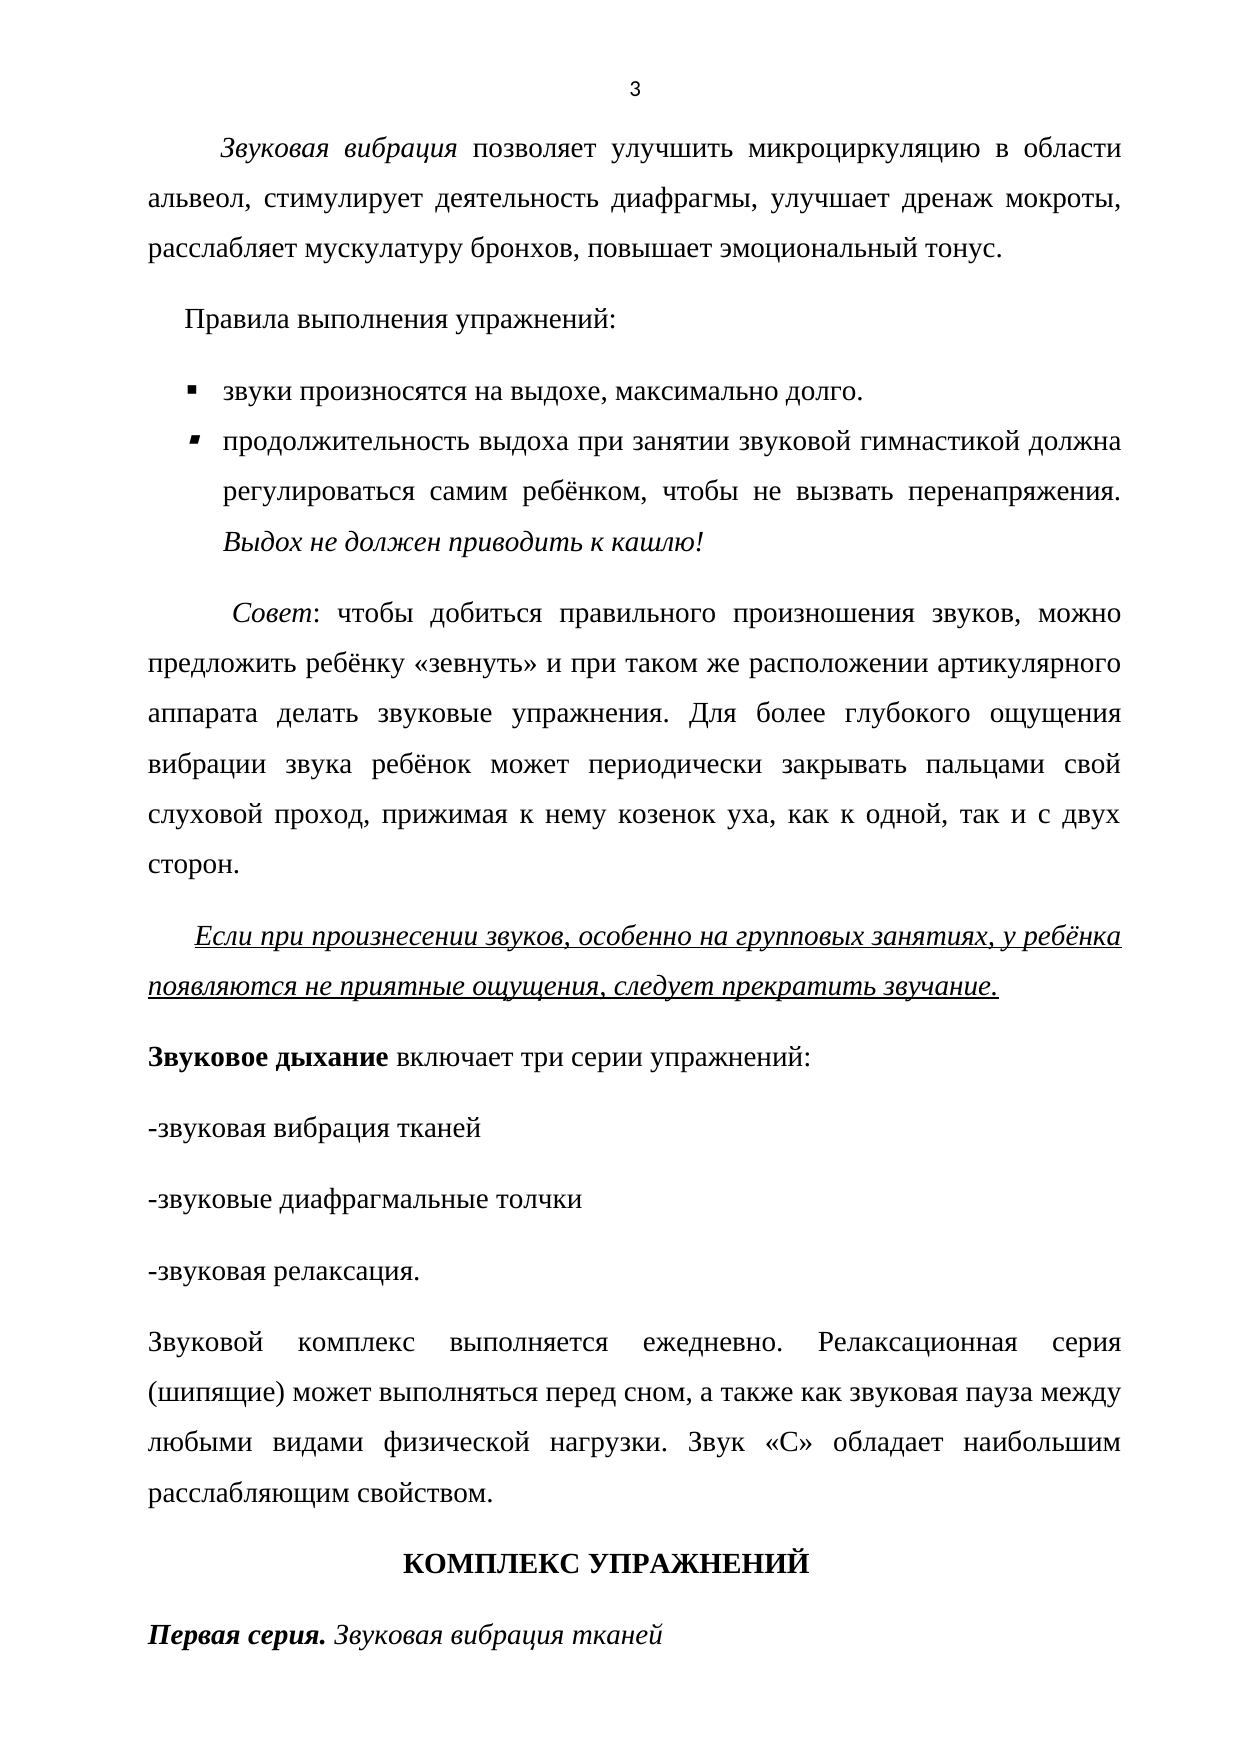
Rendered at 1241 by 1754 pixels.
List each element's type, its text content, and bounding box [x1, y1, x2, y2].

text КОМПЛЕКС УПРАЖНЕНИЙ [148, 1546, 1122, 1579]
text -звуковая вибрация тканей [148, 1110, 1122, 1144]
text -звуковая релаксация. [148, 1253, 1122, 1286]
text Если при произнесении звуков, особенно на групповых занятиях, у ребёнка появляются не приятные ощущения, следует прекратить звучание. [148, 918, 1122, 1002]
text Звуковая вибрация позволяет улучшить микроциркуляцию в области альвеол, стимулирует деятельность диафрагмы, улучшает дренаж мокроты, расслабляет мускулатуру бронхов, повышает эмоциональный тонус. [148, 130, 1122, 264]
list звуки произносятся на выдохе, максимально долго. [185, 373, 1122, 406]
text Звуковое дыхание включает три серии упражнений: [148, 1039, 1122, 1073]
text Звуковой комплекс выполняется ежедневно. Релаксационная серия (шипящие) может выполняться перед сном, а также как звуковая пауза между любыми видами физической нагрузки. Звук «С» обладает наибольшим расслабляющим свойством. [148, 1324, 1122, 1508]
text Совет: чтобы добиться правильного произношения звуков, можно предложить ребёнку «зевнуть» и при таком же расположении артикулярного аппарата делать звуковые упражнения. Для более глубокого ощущения вибрации звука ребёнок может периодически закрывать пальцами свой слуховой проход, прижимая к нему козенок уха, как к одной, так и с двух сторон. [148, 595, 1122, 880]
text -звуковые диафрагмальные толчки [148, 1181, 1122, 1215]
list продолжительность выдоха при занятии звуковой гимнастикой должна регулироваться самим ребёнком, чтобы не вызвать перенапряжения. Выдох не должен приводить к кашлю! [185, 423, 1122, 557]
text Правила выполнения упражнений: [148, 302, 1122, 335]
text Первая серия. Звуковая вибрация тканей [148, 1617, 1122, 1651]
